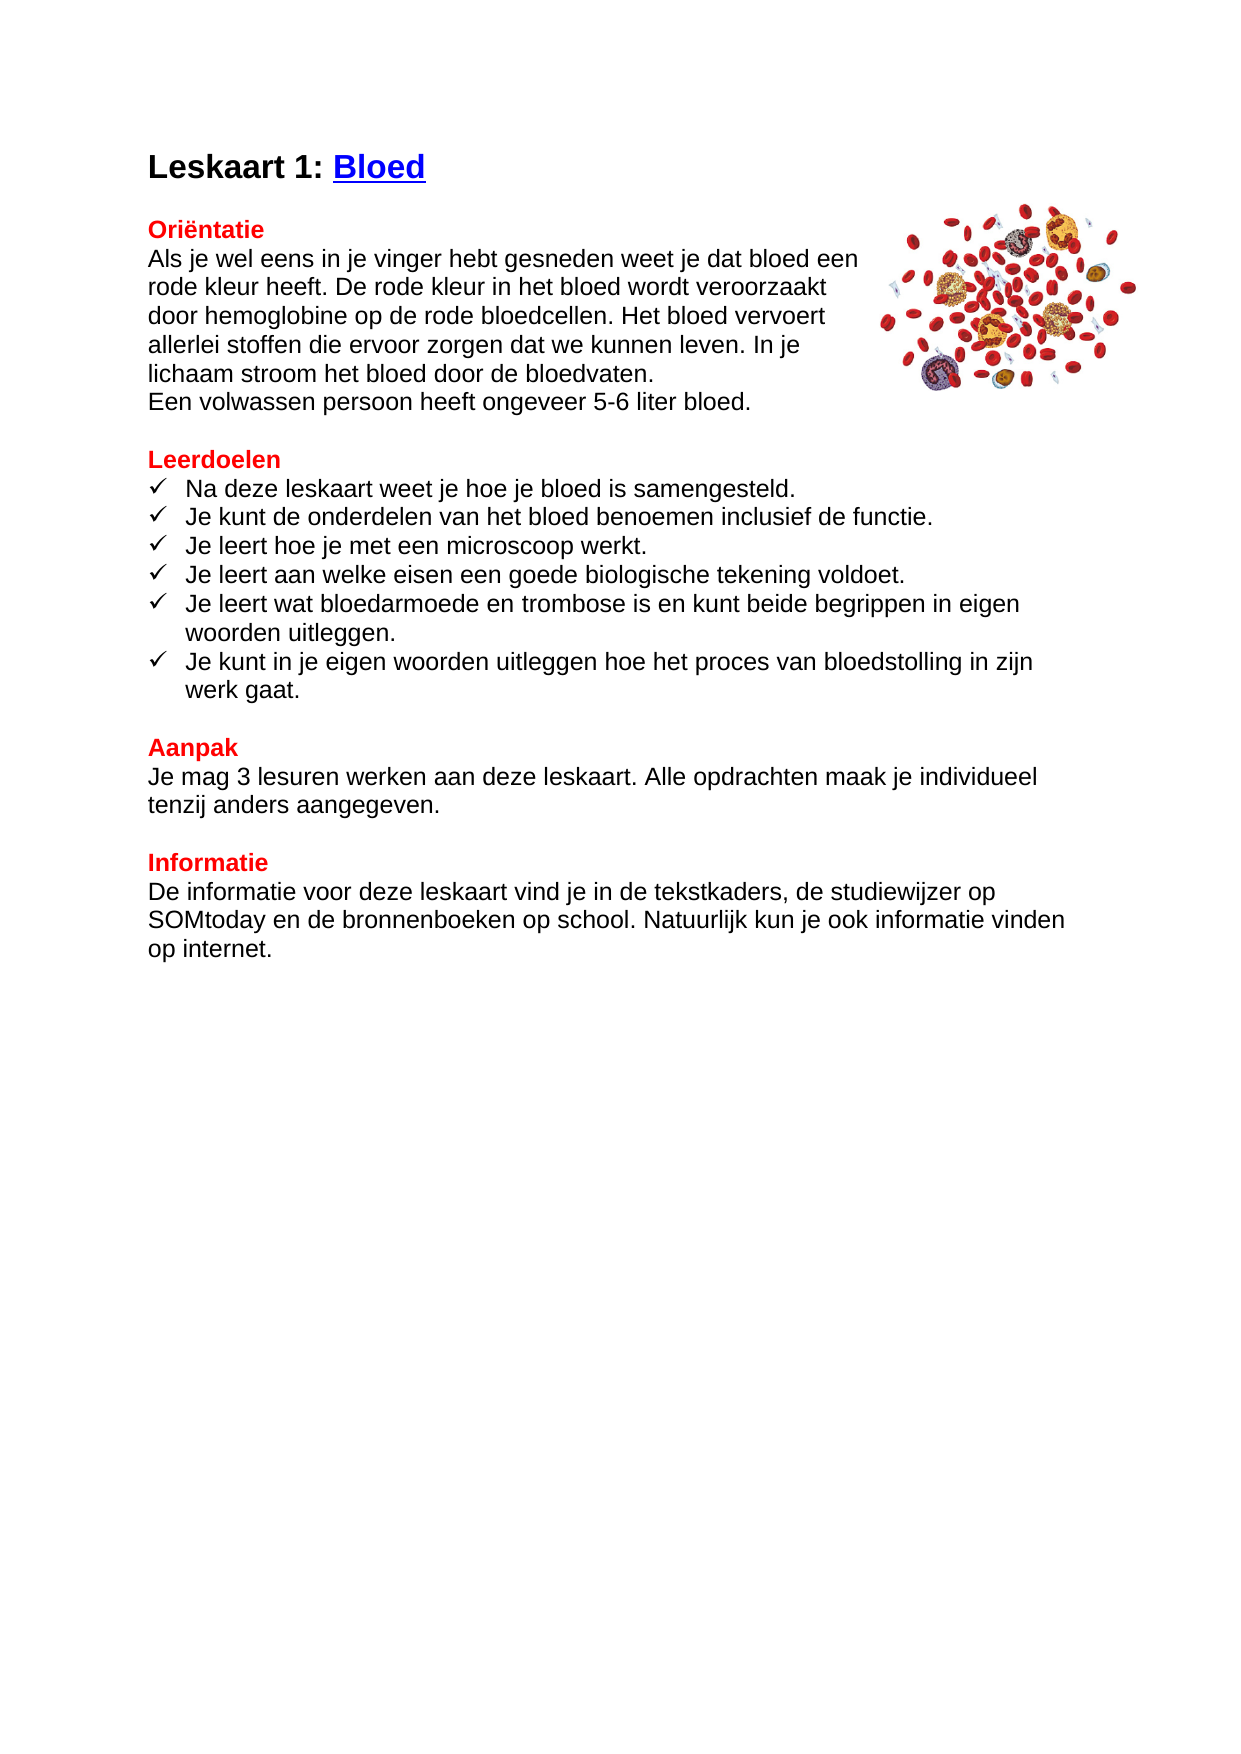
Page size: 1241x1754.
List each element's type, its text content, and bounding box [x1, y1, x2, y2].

text Je mag 3 lesuren werken aan deze leskaart. Alle opdrachten maak je individueel tenzij anders aangegeven. [148, 762, 1093, 819]
text Oriëntatie [148, 215, 878, 243]
list Je leert hoe je met een microscoop werkt. [148, 531, 1093, 560]
text Informatie [148, 848, 1093, 877]
text Aanpak [148, 733, 1093, 762]
text Als je wel eens in je vinger hebt gesneden weet je dat bloed een rode kleur heeft. De rode kleur in het bloed wordt veroorzaakt door hemoglobine op de rode bloedcellen. Het bloed vervoert allerlei stoffen die ervoor zorgen dat we kunnen leven. In je lichaam stroom het bloed door de bloedvaten. [148, 243, 878, 387]
text Een volwassen persoon heeft ongeveer 5-6 liter bloed. [148, 387, 1093, 416]
text De informatie voor deze leskaart vind je in de tekstkaders, de studiewijzer op SOMtoday en de bronnenboeken op school. Natuurlijk kun je ook informatie vinden op internet. [148, 877, 1093, 963]
text Leskaart 1: Bloed [148, 148, 1093, 186]
list Je leert wat bloedarmoede en trombose is en kunt beide begrippen in eigen woorden uitleggen. [148, 589, 1093, 647]
list Je kunt in je eigen woorden uitleggen hoe het proces van bloedstolling in zijn werk gaat. [148, 647, 1093, 704]
text Leerdoelen [148, 445, 1093, 473]
picture [878, 203, 1140, 391]
list Je leert aan welke eisen een goede biologische tekening voldoet. [148, 560, 1093, 589]
list Je kunt de onderdelen van het bloed benoemen inclusief de functie. [148, 502, 1093, 531]
list Na deze leskaart weet je hoe je bloed is samengesteld. [148, 473, 1093, 502]
